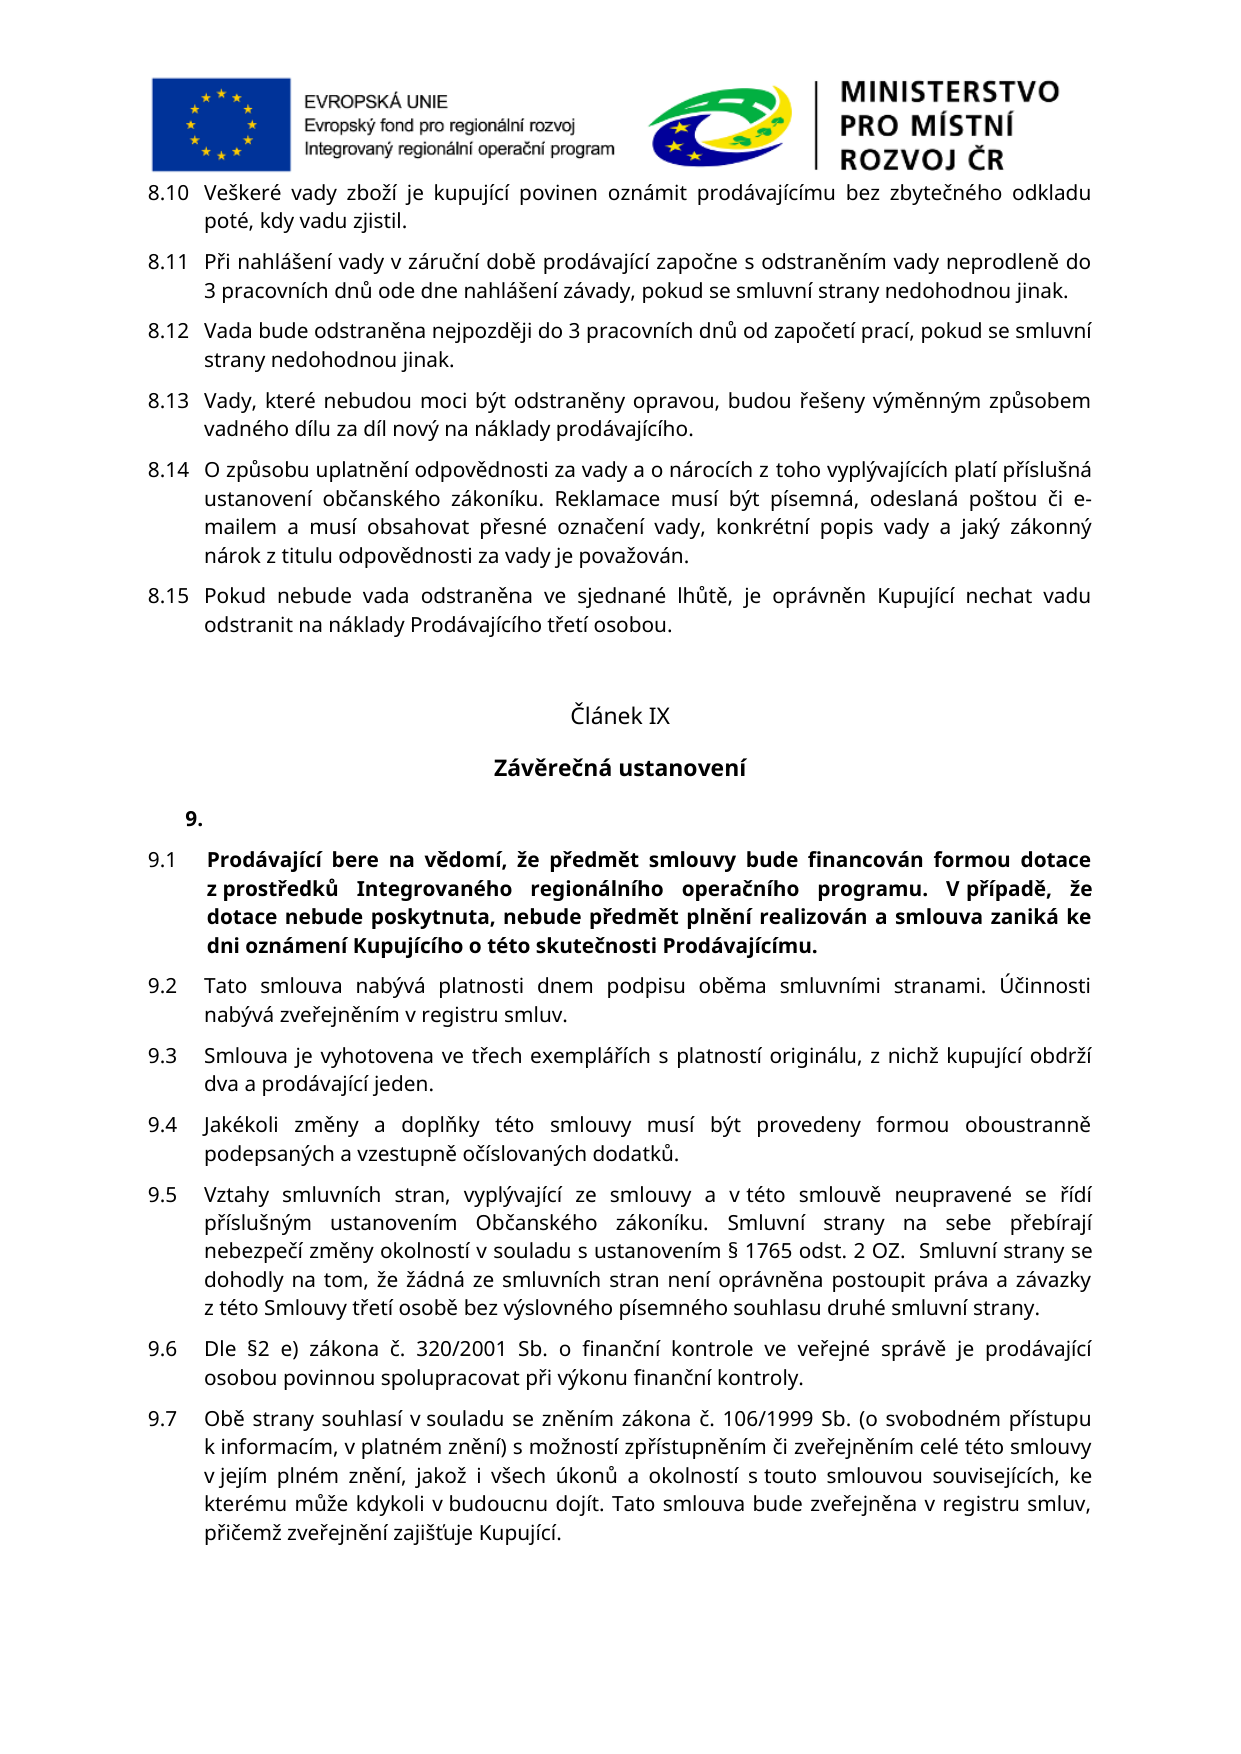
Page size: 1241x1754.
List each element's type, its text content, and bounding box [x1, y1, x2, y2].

list Jakékoli změny a doplňky této smlouvy musí být provedeny formou oboustranně podepsaných a vzestupně očíslovaných dodatků. [148, 1110, 1093, 1167]
list Vada bude odstraněna nejpozději do 3 pracovních dnů od započetí prací, pokud se smluvní strany nedohodnou jinak. [148, 317, 1093, 373]
list O způsobu uplatnění odpovědnosti za vady a o nárocích z toho vyplývajících platí příslušná ustanovení občanského zákoníku. Reklamace musí být písemná, odeslaná poštou či e-mailem a musí obsahovat přesné označení vady, konkrétní popis vady a jaký zákonný nárok z titulu odpovědnosti za vady je považován. [148, 455, 1093, 569]
list Pokud nebude vada odstraněna ve sjednané lhůtě, je oprávněn Kupující nechat vadu odstranit na náklady Prodávajícího třetí osobou. [148, 582, 1093, 638]
picture [147, 73, 1093, 178]
list Vady, které nebudou moci být odstraněny opravou, budou řešeny výměnným způsobem vadného dílu za díl nový na náklady prodávajícího. [148, 386, 1093, 443]
list Obě strany souhlasí v souladu se zněním zákona č. 106/1999 Sb. (o svobodném přístupu k informacím, v platném znění) s možností zpřístupněním či zveřejněním celé této smlouvy v jejím plném znění, jakož i všech úkonů a okolností s touto smlouvou souvisejících, ke kterému může kdykoli v budoucnu dojít. Tato smlouva bude zveřejněna v registru smluv, přičemž zveřejnění zajišťuje Kupující. [148, 1404, 1093, 1546]
text Článek IX [148, 700, 1093, 732]
text Závěrečná ustanovení [148, 752, 1093, 784]
list Tato smlouva nabývá platnosti dnem podpisu oběma smluvními stranami. Účinnosti nabývá zveřejněním v registru smluv. [148, 972, 1093, 1028]
list Při nahlášení vady v záruční době prodávající započne s odstraněním vady neprodleně do 3 pracovních dnů ode dne nahlášení závady, pokud se smluvní strany nedohodnou jinak. [148, 247, 1093, 304]
list Veškeré vady zboží je kupující povinen oznámit prodávajícímu bez zbytečného odkladu poté, kdy vadu zjistil. [148, 178, 1093, 235]
list Prodávající bere na vědomí, že předmět smlouvy bude financován formou dotace z prostředků Integrovaného regionálního operačního programu. V případě, že dotace nebude poskytnuta, nebude předmět plnění realizován a smlouva zaniká ke dni oznámení Kupujícího o této skutečnosti Prodávajícímu. [148, 845, 1093, 959]
list Dle §2 e) zákona č. 320/2001 Sb. o finanční kontrole ve veřejné správě je prodávající osobou povinnou spolupracovat při výkonu finanční kontroly. [148, 1334, 1093, 1391]
list Smlouva je vyhotovena ve třech exemplářích s platností originálu, z nichž kupující obdrží dva a prodávající jeden. [148, 1041, 1093, 1098]
list Vztahy smluvních stran, vyplývající ze smlouvy a v této smlouvě neupravené se řídí příslušným ustanovením Občanského zákoníku. Smluvní strany na sebe přebírají nebezpečí změny okolností v souladu s ustanovením § 1765 odst. 2 OZ. Smluvní strany se dohodly na tom, že žádná ze smluvních stran není oprávněna postoupit práva a závazky z této Smlouvy třetí osobě bez výslovného písemného souhlasu druhé smluvní strany. [148, 1180, 1093, 1322]
